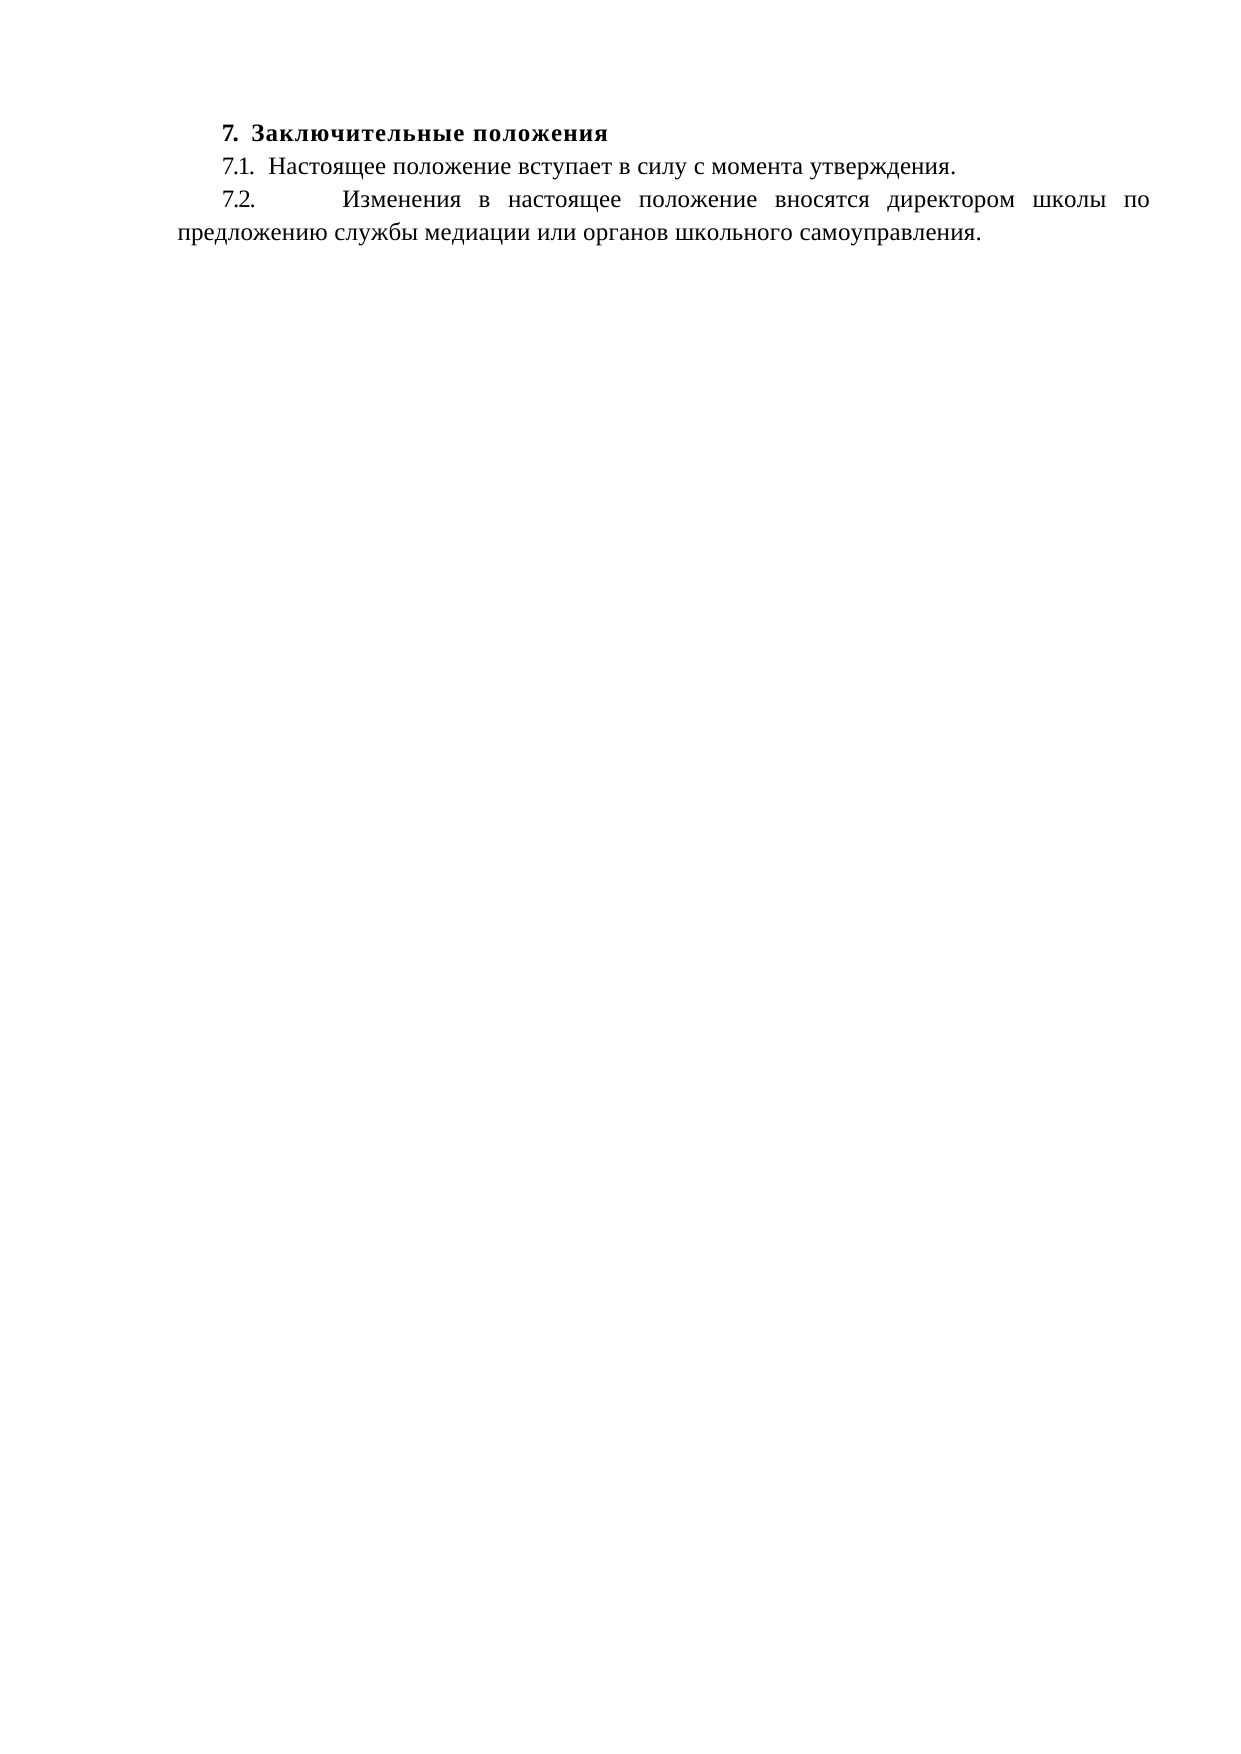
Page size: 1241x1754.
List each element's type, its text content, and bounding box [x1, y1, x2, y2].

list Изменения в настоящее положение вносятся директором школы по предложению службы медиации или органов школьного самоуправления. [177, 184, 1152, 246]
list Настоящее положение вступает в силу с момента утверждения. [177, 151, 1152, 180]
text 7. Заключительные положения [177, 118, 1152, 147]
